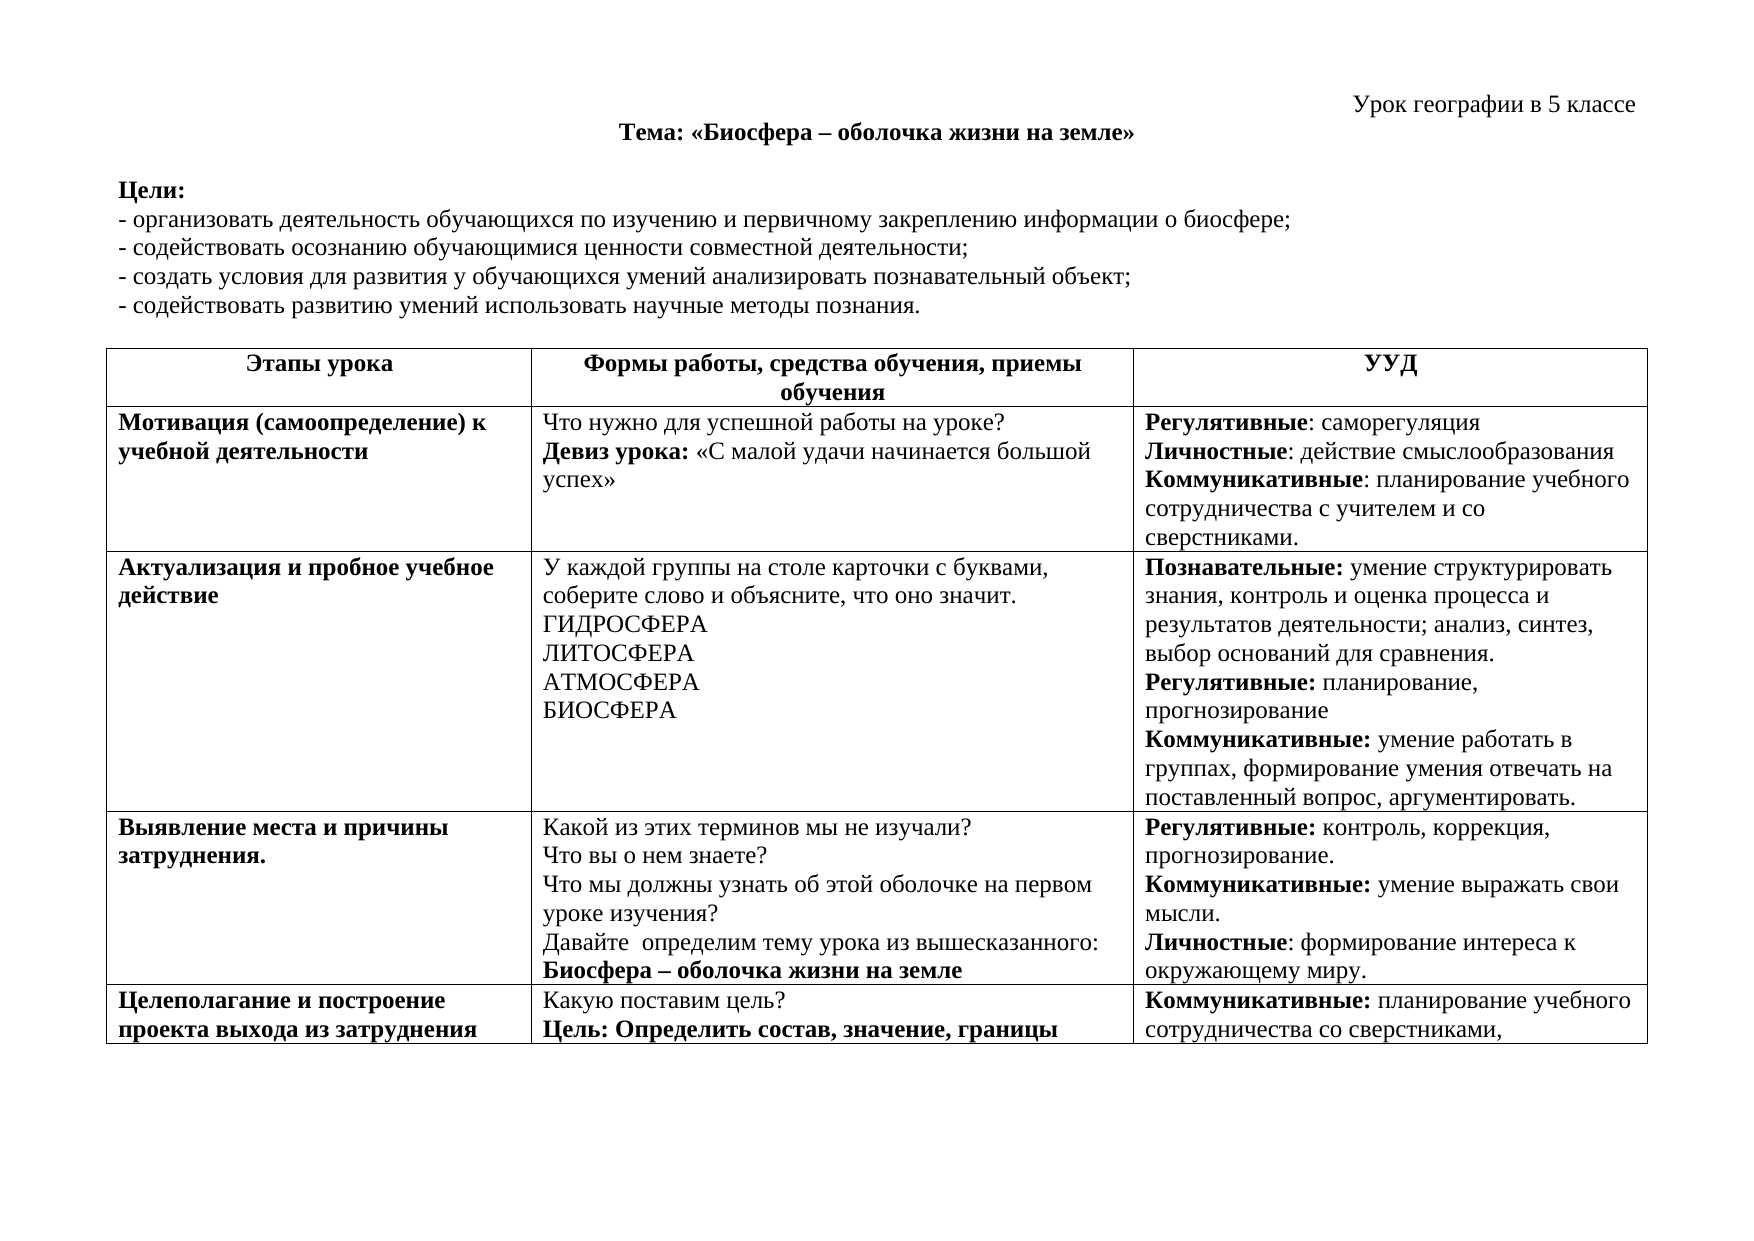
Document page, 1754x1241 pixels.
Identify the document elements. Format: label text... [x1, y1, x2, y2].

table_cell У каждой группы на столе карточки с буквами, соберите слово и объясните, что оно значит. ГИДРОСФЕРА ЛИТОСФЕРА АТМОСФЕРА БИОСФЕРА [532, 552, 1133, 811]
table_cell Регулятивные: контроль, коррекция, прогнозирование. Коммуникативные: умение выражать свои мысли. Личностные: формирование интереса к окружающему миру. [1134, 812, 1647, 984]
table_cell Познавательные: умение структурировать знания, контроль и оценка процесса и результатов деятельности; анализ, синтез, выбор оснований для сравнения. Регулятивные: планирование, прогнозирование Коммуникативные: умение работать в группах, формирование умения отвечать на поставленный вопрос, аргументировать. [1134, 552, 1647, 811]
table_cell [1134, 985, 1647, 1043]
table_header Этапы урока [107, 349, 531, 406]
text Тема: «Биосфера – оболочка жизни на земле» [118, 117, 1636, 146]
table_cell Выявление места и причины затруднения. [107, 812, 531, 984]
text Урок географии в 5 классе [118, 89, 1636, 117]
table_header УУД [1134, 349, 1647, 406]
table_cell Актуализация и пробное учебное действие [107, 552, 531, 811]
table_cell Что нужно для успешной работы на уроке? Девиз урока: «С малой удачи начинается большой успех» [532, 407, 1133, 551]
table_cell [107, 985, 531, 1043]
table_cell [532, 985, 1133, 1043]
text - создать условия для развития у обучающихся умений анализировать познавательный объект; [118, 261, 1636, 290]
text - содействовать развитию умений использовать научные методы познания. [118, 290, 1636, 319]
text Цели: [118, 175, 1636, 204]
table_cell Мотивация (самоопределение) к учебной деятельности [107, 407, 531, 551]
table_cell Регулятивные: саморегуляция Личностные: действие смыслообразования Коммуникативные: планирование учебного сотрудничества с учителем и со сверстниками. [1134, 407, 1647, 551]
table_header Формы работы, средства обучения, приемы обучения [532, 349, 1133, 406]
text - содействовать осознанию обучающимися ценности совместной деятельности; [118, 232, 1636, 261]
text - организовать деятельность обучающихся по изучению и первичному закреплению информации о биосфере; [118, 204, 1636, 232]
table_cell Какой из этих терминов мы не изучали? Что вы о нем знаете? Что мы должны узнать об этой оболочке на первом уроке изучения? Давайте определим тему урока из вышесказанного: Биосфера – оболочка жизни на земле [532, 812, 1133, 984]
